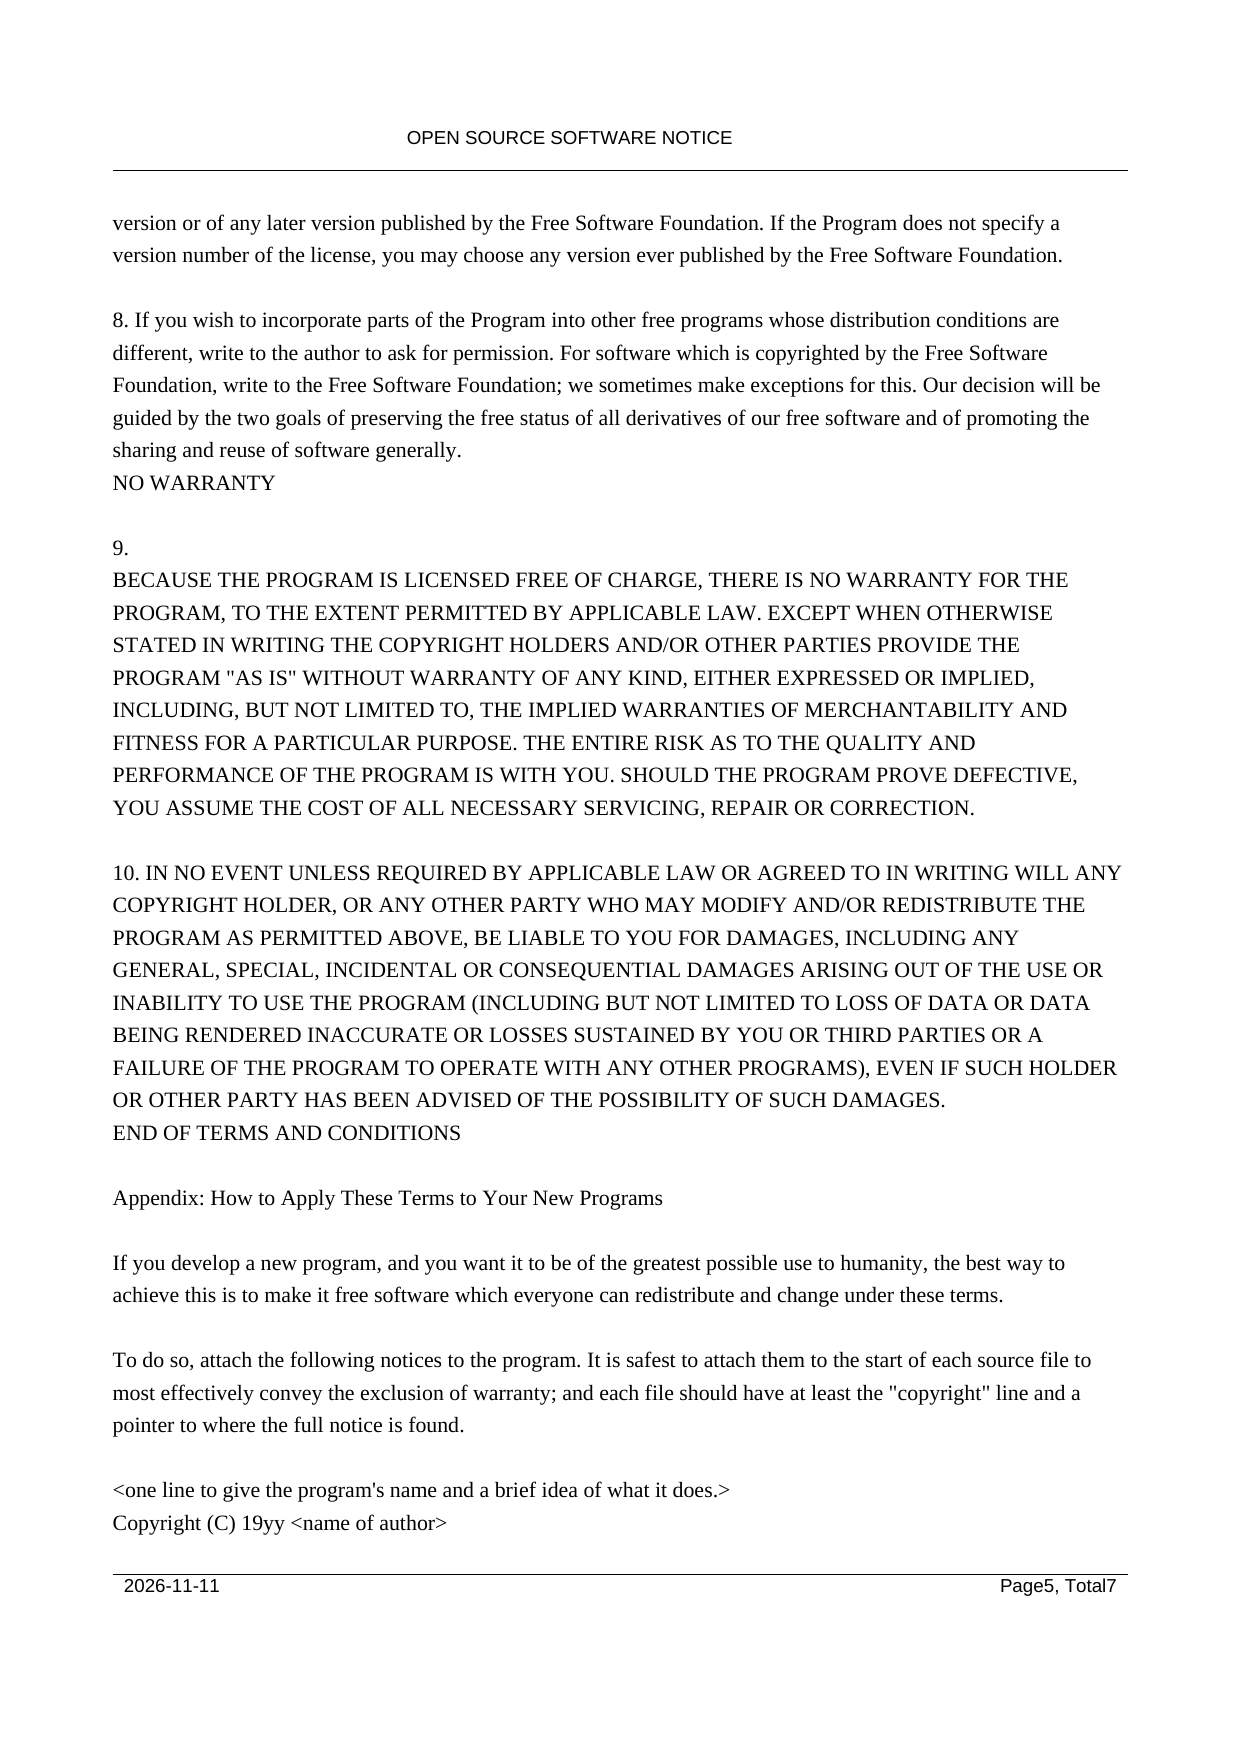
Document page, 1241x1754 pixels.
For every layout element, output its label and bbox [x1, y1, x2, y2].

text [112, 206, 1128, 1539]
